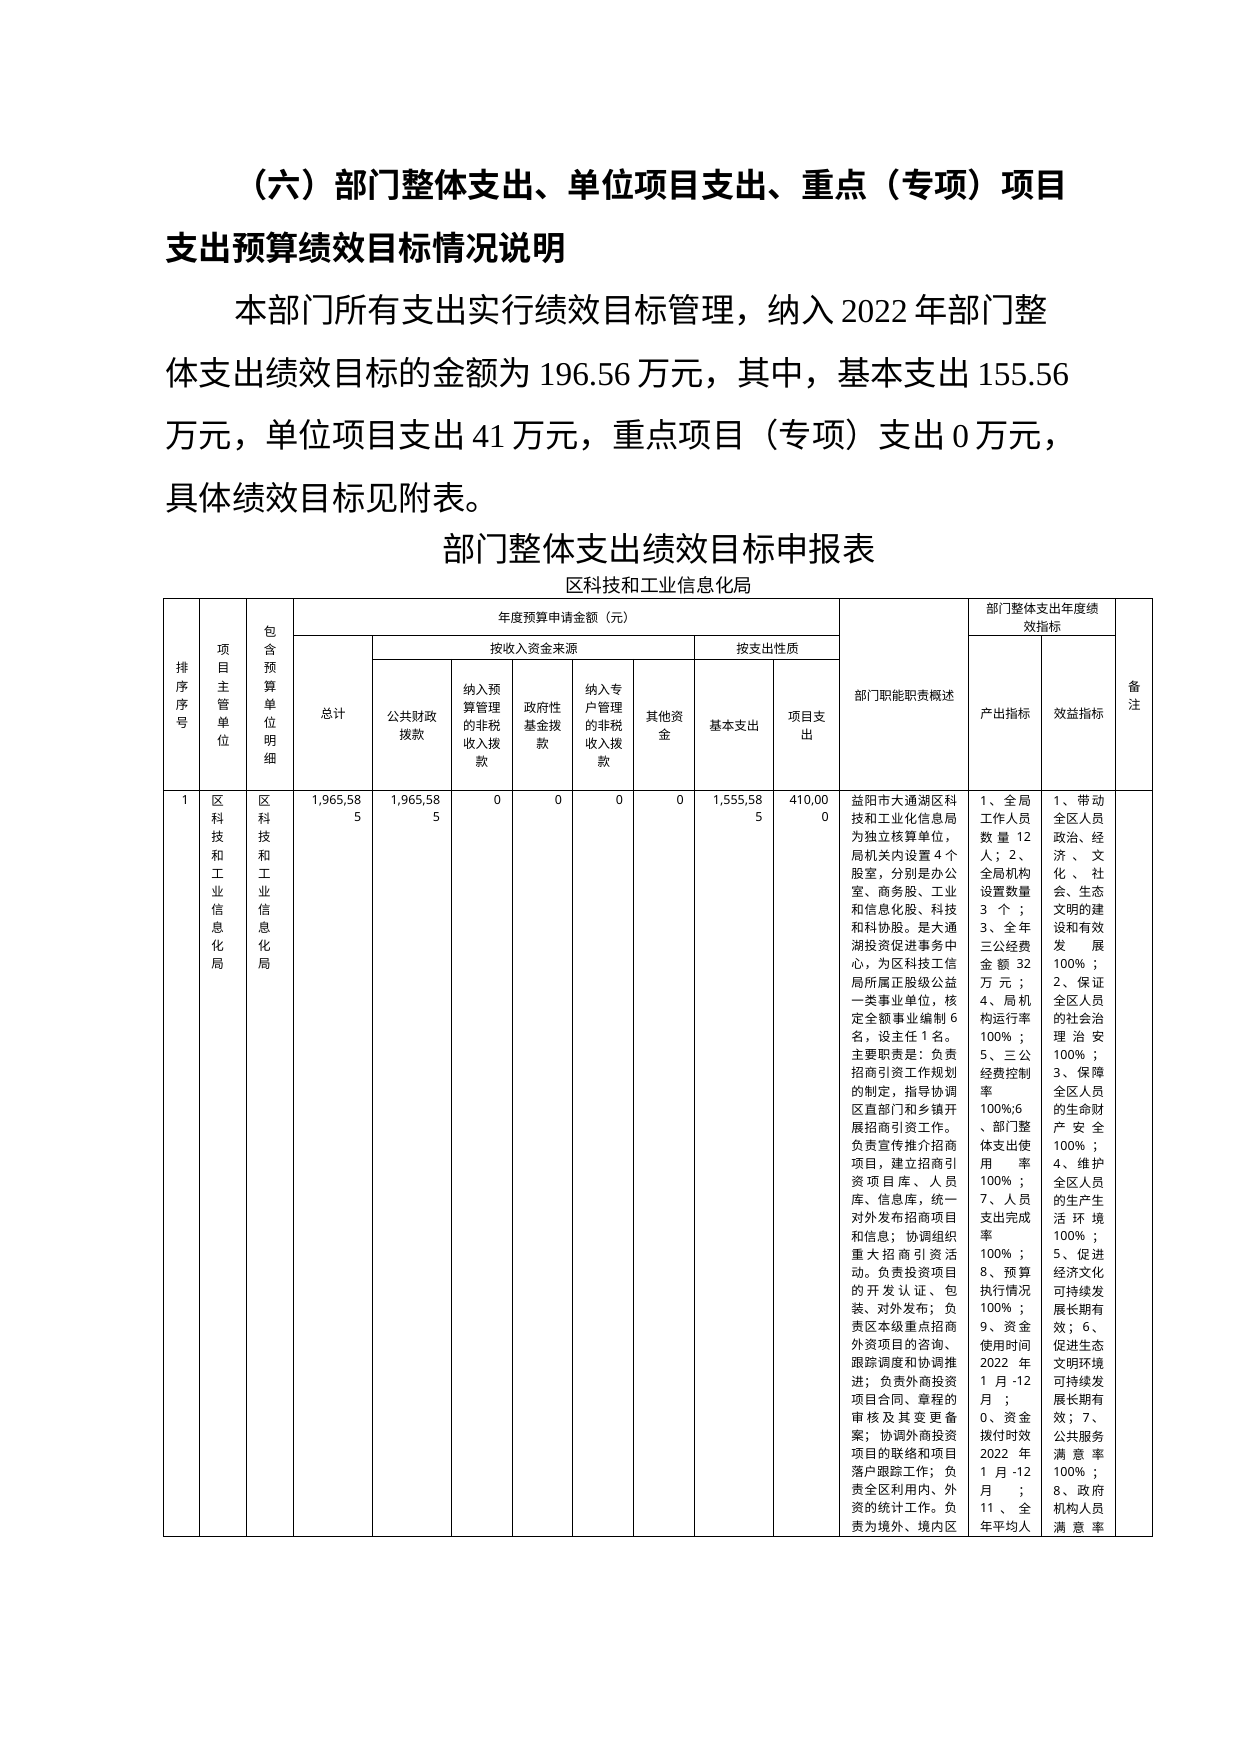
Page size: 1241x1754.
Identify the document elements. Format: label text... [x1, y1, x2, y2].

table_cell 部门整体支出年度绩效指标 [969, 599, 1115, 635]
table_cell 效益指标 [1042, 636, 1115, 790]
table_cell 1,965,585 [373, 791, 451, 1536]
table_cell 1,555,585 [695, 791, 773, 1536]
table_cell [1116, 791, 1152, 1536]
text 本部门所有支出实行绩效目标管理，纳入2022年部门整体支出绩效目标的金额为196.56万元，其中，基本支出155.56万元，单位项目支出41万元，重点项目（专项）支出0万元，具体绩效目标见附表。 [165, 273, 1075, 523]
table_cell 部门职能职责概述 [840, 599, 968, 790]
text （六）部门整体支出、单位项目支出、重点（专项）项目支出预算绩效目标情况说明 [165, 148, 1075, 273]
table_cell 0 [513, 791, 572, 1536]
table_cell 纳入专户管理的非税收入拨款 [573, 660, 633, 790]
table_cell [840, 791, 968, 1536]
table_cell 总计 [294, 636, 372, 790]
table_cell 项目支出 [774, 660, 839, 790]
table_cell 1 [164, 791, 199, 1536]
table_cell 备注 [1116, 599, 1152, 790]
table_cell 410,000 [774, 791, 839, 1536]
table_cell 其他资金 [634, 660, 694, 790]
table_cell 区科技和工业信息化局 [164, 571, 1153, 598]
table_cell 项目主管单位 [200, 599, 246, 790]
table_cell 0 [452, 791, 512, 1536]
table_cell 基本支出 [695, 660, 773, 790]
table_cell 公共财政拨款 [373, 660, 451, 790]
table_cell 政府性基金拨款 [513, 660, 572, 790]
table_cell 区科技和工业信息化局 [200, 791, 246, 1536]
table_cell 0 [634, 791, 694, 1536]
table_cell 产出指标 [969, 636, 1041, 790]
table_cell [969, 791, 1041, 1536]
table_header 部门整体支出绩效目标申报表 [164, 523, 1153, 571]
table_cell 1,965,585 [294, 791, 372, 1536]
table_cell 纳入预算管理的非税收入拨款 [452, 660, 512, 790]
table_cell 0 [573, 791, 633, 1536]
table_cell 排序序号 [164, 599, 199, 790]
table_cell 包含预算单位明细 [247, 599, 293, 790]
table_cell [1042, 791, 1115, 1536]
table_cell 年度预算申请金额（元） [294, 599, 839, 635]
table_cell 按收入资金来源 [373, 636, 694, 659]
table_cell 按支出性质 [695, 636, 839, 659]
table_cell 区科技和工业信息化局 [247, 791, 293, 1536]
